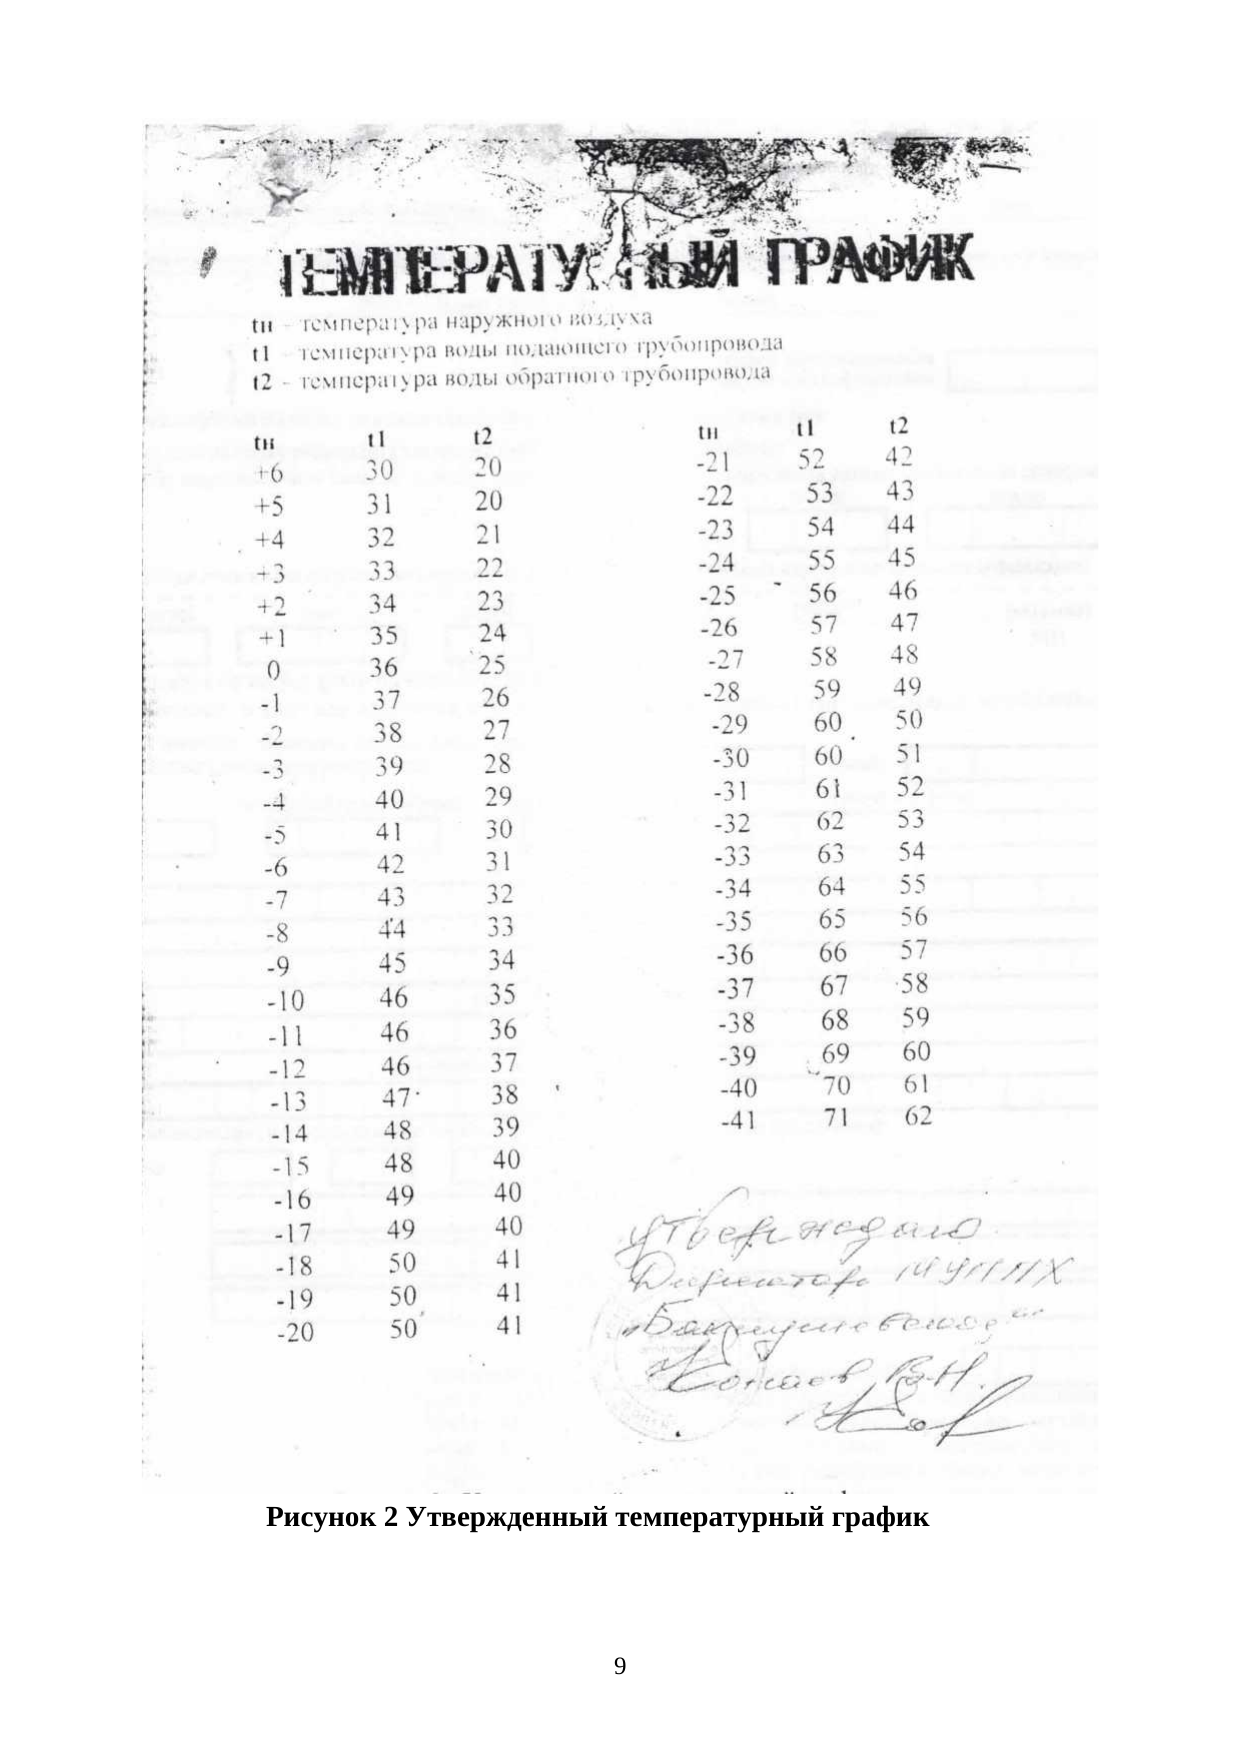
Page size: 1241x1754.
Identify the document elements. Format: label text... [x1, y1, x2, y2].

text Рисунок 2 Утвержденный температурный график [887, 1506, 1122, 1531]
text Рисунок 2 Утвержденный температурный график [73, 1506, 883, 1531]
picture [141, 118, 1099, 1494]
